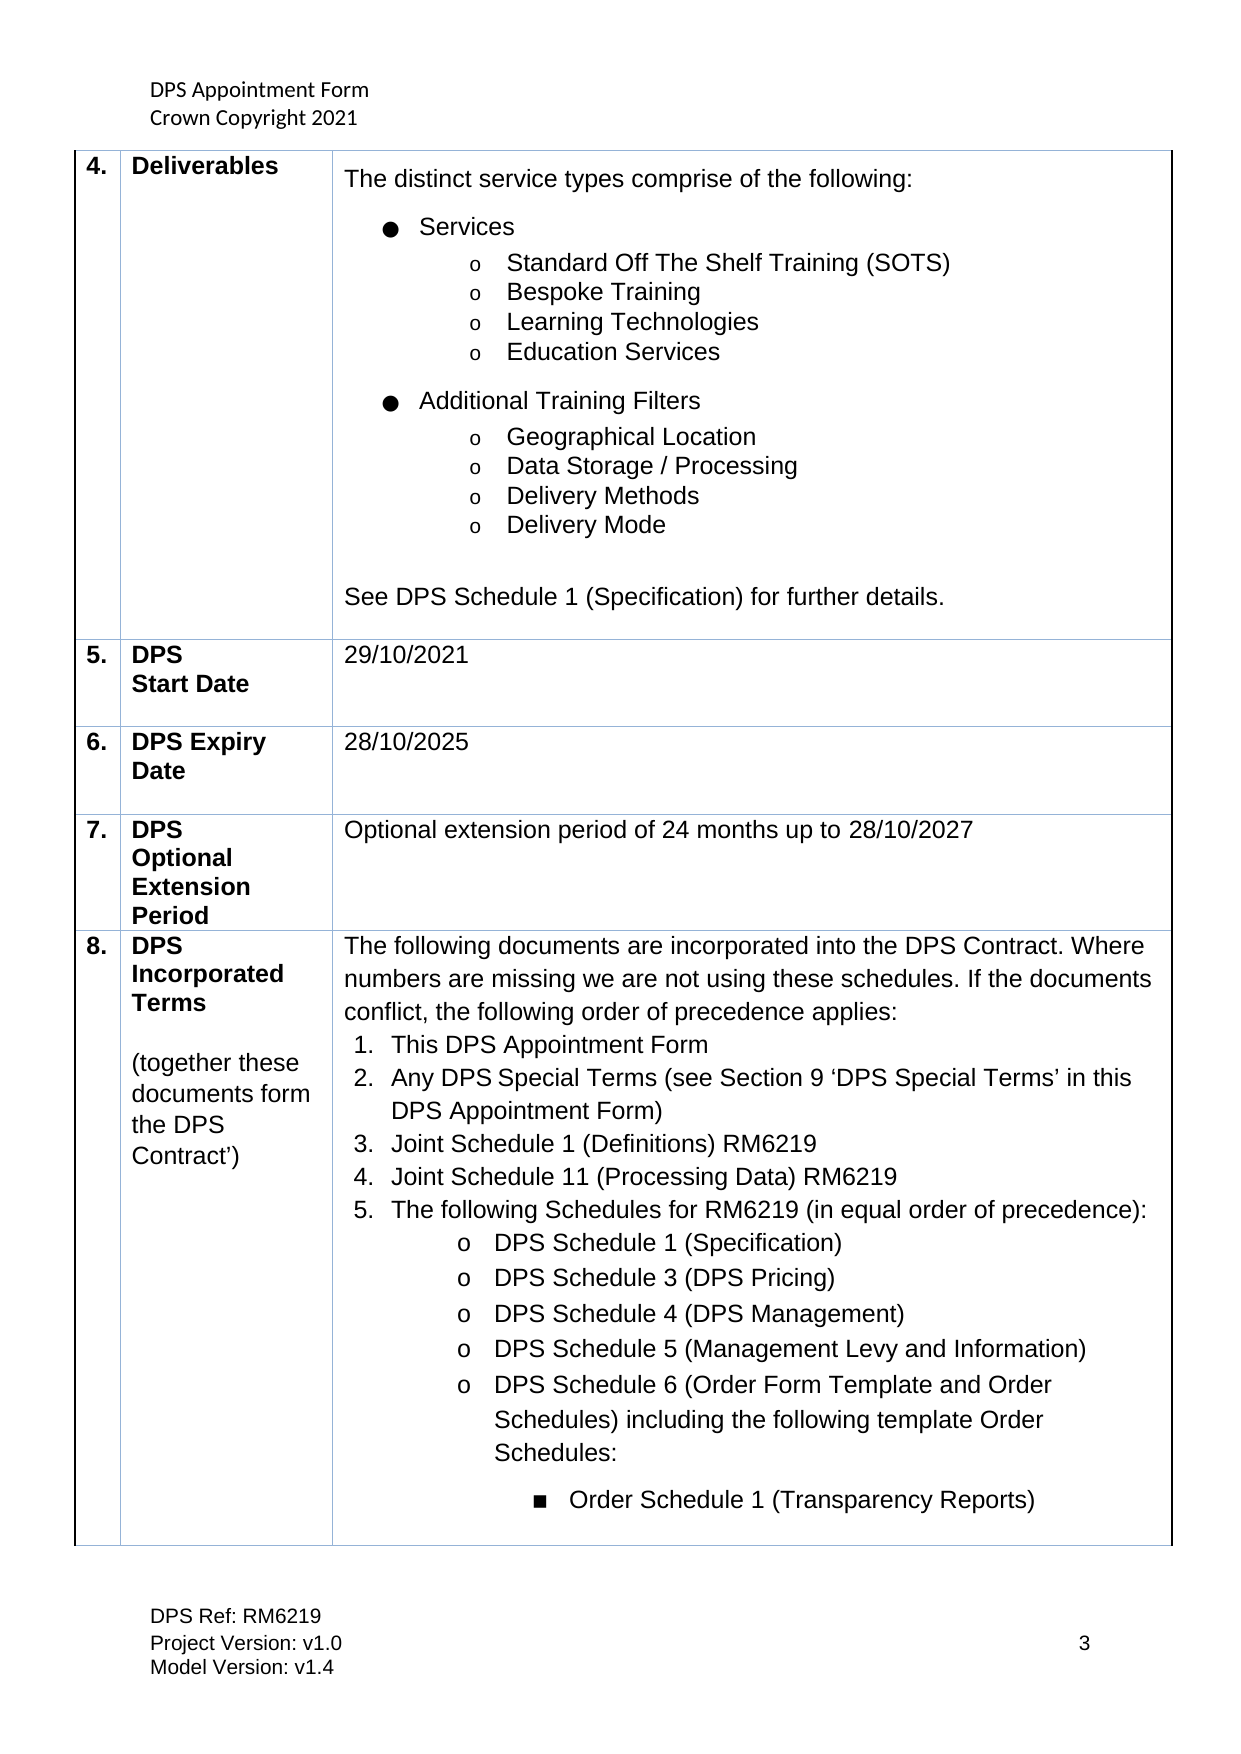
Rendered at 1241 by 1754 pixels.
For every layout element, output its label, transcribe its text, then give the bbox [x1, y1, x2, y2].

table_cell [76, 815, 120, 929]
table_cell [76, 727, 120, 813]
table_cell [333, 931, 1171, 1544]
table_cell The distinct service types comprise of the following: Services Standard Off The Shelf Training (SOTS) Bespoke Training Learning Technologies Education Services Additional Training Filters Geographical Location Data Storage / Processing Delivery Methods Delivery Mode See DPS Schedule 1 (Specification) for further details. [333, 151, 1171, 639]
table_cell 29/10/2021 [333, 640, 1171, 726]
table_cell DPS Start Date [121, 640, 332, 726]
table_cell Deliverables [121, 151, 332, 639]
table_cell 28/10/2025 [333, 727, 1171, 813]
table_cell [76, 931, 120, 1544]
table_cell DPS Expiry Date [121, 727, 332, 813]
table_cell DPS Optional Extension Period [121, 815, 332, 929]
table_cell Optional extension period of 24 months up to 28/10/2027 [333, 815, 1171, 929]
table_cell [121, 931, 332, 1544]
table_cell [76, 640, 120, 726]
table_cell [76, 151, 120, 639]
